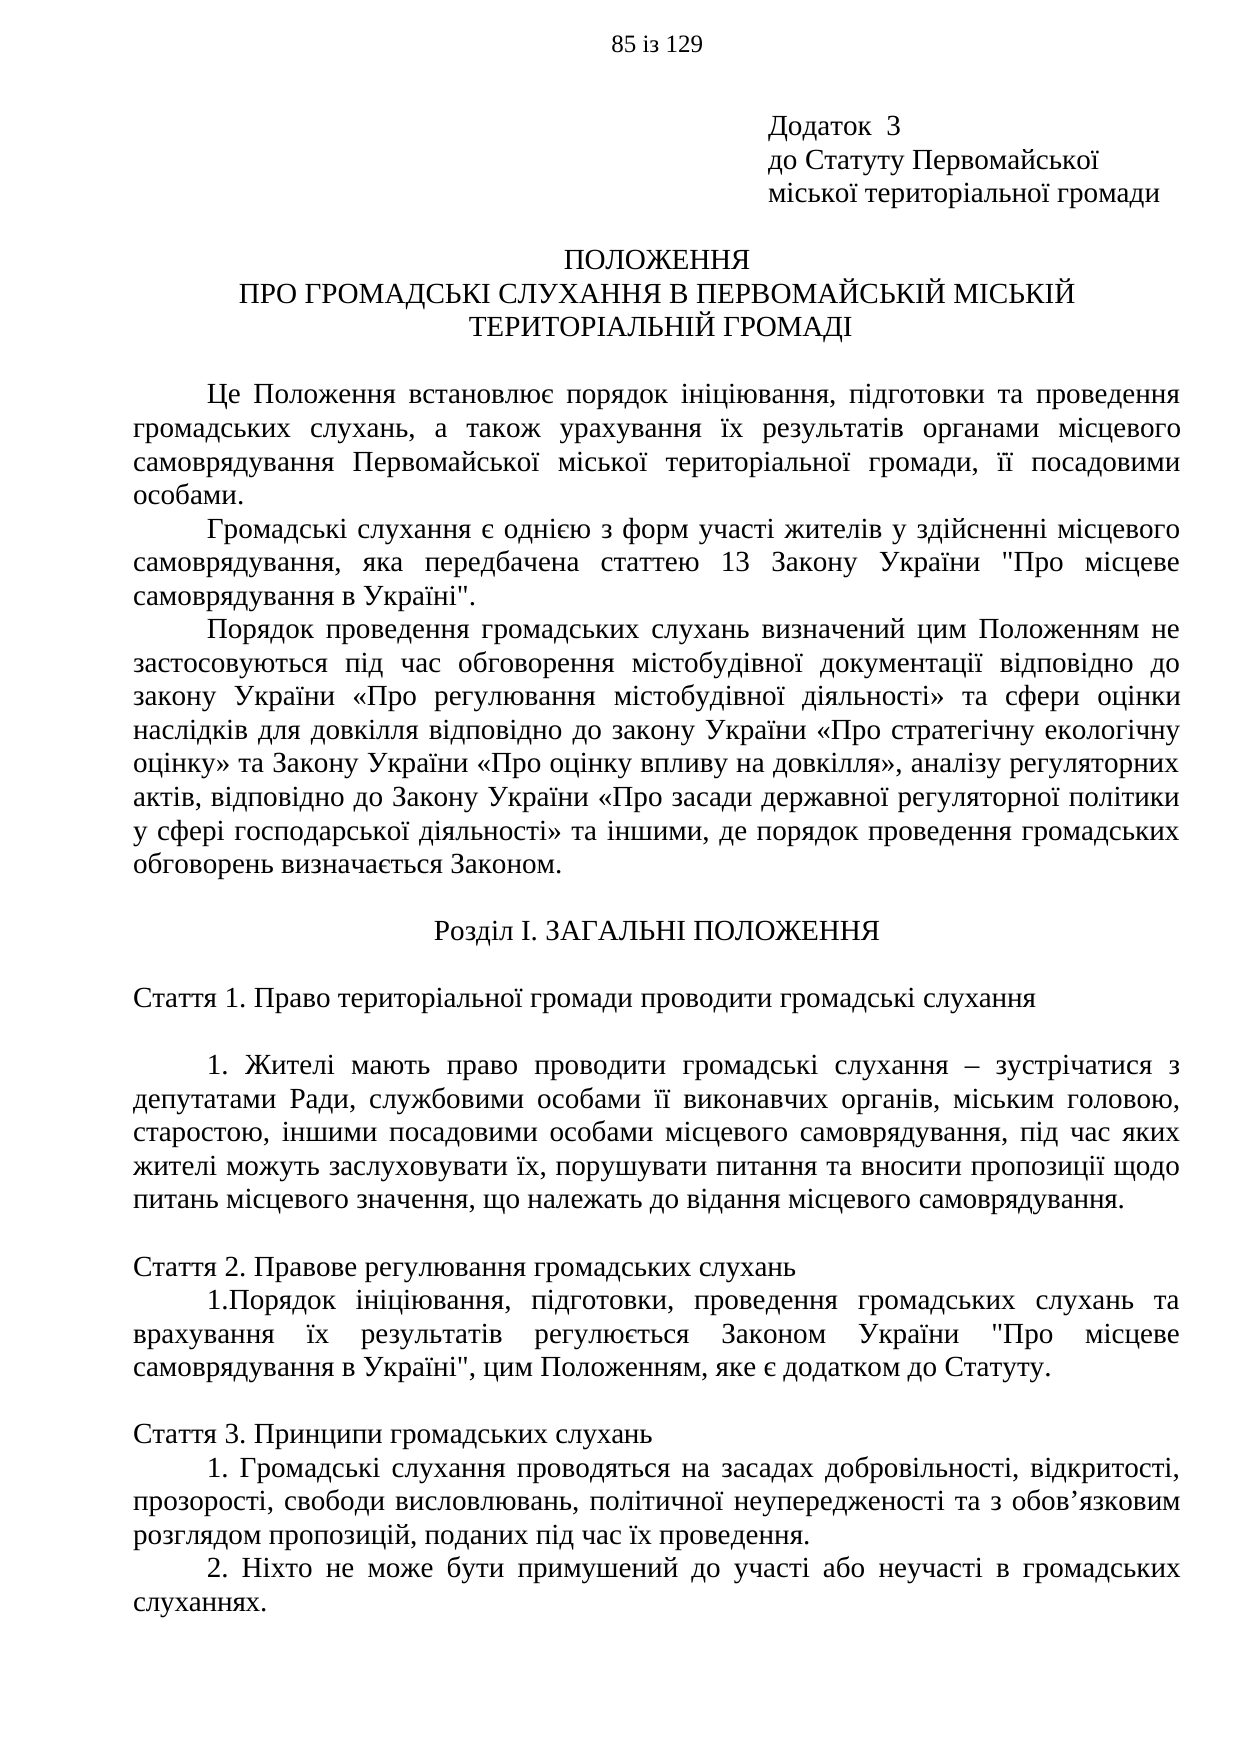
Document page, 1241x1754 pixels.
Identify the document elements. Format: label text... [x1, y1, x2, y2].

text Громадські слухання є однією з форм участі жителів у здійсненні місцевого самоврядування, яка передбачена статтею 13 Закону України "Про місцеве самоврядування в Україні". [133, 511, 1181, 611]
text 1. Громадські слухання проводяться на засадах добровільності, відкритості, прозорості, свободи висловлювань, політичної неупередженості та з обов’язковим розглядом пропозицій, поданих під час їх проведення. [133, 1450, 1181, 1551]
text Стаття 1. Право територіальної громади проводити громадські слухання [133, 980, 1181, 1014]
text 1. Жителі мають право проводити громадські слухання – зустрічатися з депутатами Ради, службовими особами її виконавчих органів, міським головою, старостою, іншими посадовими особами місцевого самоврядування, під час яких жителі можуть заслуховувати їх, порушувати питання та вносити пропозиції щодо питань місцевого значення, що належать до відання місцевого самоврядування. [133, 1047, 1181, 1215]
text ТЕРИТОРІАЛЬНІЙ ГРОМАДІ [133, 309, 1181, 343]
text Стаття 2. Правове регулювання громадських слухань [133, 1249, 1181, 1282]
text Порядок проведення громадських слухань визначений цим Положенням не застосовуються під час обговорення містобудівної документації відповідно до закону України «Про регулювання містобудівної діяльності» та сфери оцінки наслідків для довкілля відповідно до закону України «Про стратегічну екологічну оцінку» та Закону України «Про оцінку впливу на довкілля», аналізу регуляторних актів, відповідно до Закону України «Про засади державної регуляторної політики у сфері господарської діяльності» та іншими, де порядок проведення громадських обговорень визначається Законом. [133, 611, 1181, 880]
text Це Положення встановлює порядок ініціювання, підготовки та проведення громадських слухань, а також урахування їх результатів органами місцевого самоврядування Первомайської міської територіальної громади, її посадовими особами. [133, 377, 1181, 511]
text ПРО ГРОМАДСЬКІ СЛУХАННЯ В ПЕРВОМАЙСЬКІЙ МІСЬКІЙ [133, 276, 1181, 309]
text 2. Ніхто не може бути примушений до участі або неучасті в громадських слуханнях. [133, 1551, 1181, 1618]
text ПОЛОЖЕННЯ [133, 242, 1181, 276]
text 1.Порядок ініціювання, підготовки, проведення громадських слухань та врахування їх результатів регулюється Законом України "Про місцеве самоврядування в Україні", цим Положенням, яке є додатком до Статуту. [133, 1282, 1181, 1383]
text Стаття 3. Принципи громадських слухань [133, 1416, 1181, 1450]
text Додаток 3 [768, 108, 1181, 142]
text до Статуту Первомайської міської територіальної громади [768, 142, 1181, 209]
text Розділ І. ЗАГАЛЬНІ ПОЛОЖЕННЯ [133, 913, 1181, 947]
